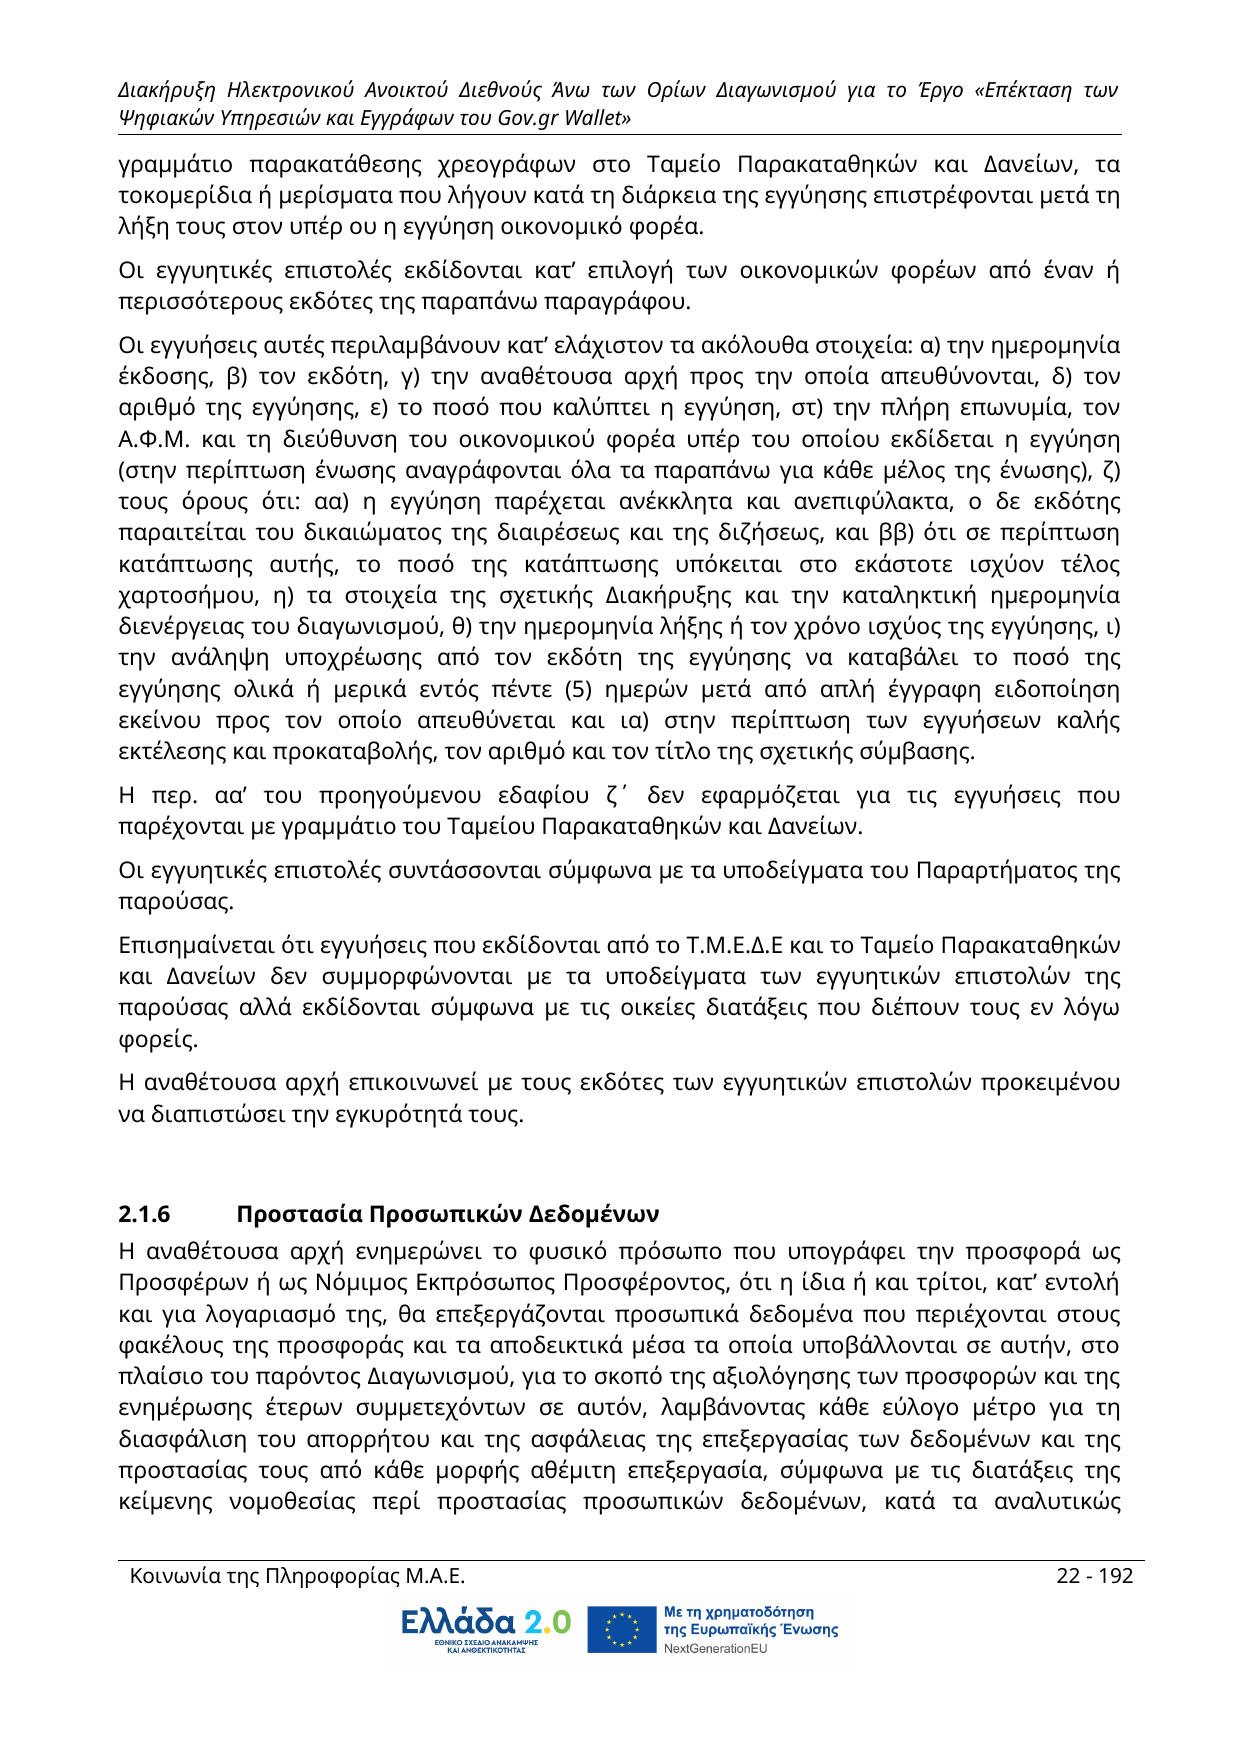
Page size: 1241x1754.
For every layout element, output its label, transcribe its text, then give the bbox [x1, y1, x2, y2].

text Οι εγγυητικές επιστολές εκδίδονται κατ’ επιλογή των οικονομικών φορέων από έναν ή περισσότερους εκδότες της παραπάνω παραγράφου. [118, 254, 1122, 316]
subtitle Προστασία Προσωπικών Δεδομένων [118, 1197, 1122, 1229]
text Οι εγγυήσεις αυτές περιλαμβάνουν κατ’ ελάχιστον τα ακόλουθα στοιχεία: α) την ημερομηνία έκδοσης, β) τον εκδότη, γ) την αναθέτουσα αρχή προς την οποία απευθύνονται, δ) τον αριθμό της εγγύησης, ε) το ποσό που καλύπτει η εγγύηση, στ) την πλήρη επωνυμία, τον Α.Φ.Μ. και τη διεύθυνση του οικονομικού φορέα υπέρ του οποίου εκδίδεται η εγγύηση (στην περίπτωση ένωσης αναγράφονται όλα τα παραπάνω για κάθε μέλος της ένωσης), ζ) τους όρους ότι: αα) η εγγύηση παρέχεται ανέκκλητα και ανεπιφύλακτα, ο δε εκδότης παραιτείται του δικαιώματος της διαιρέσεως και της διζήσεως, και ββ) ότι σε περίπτωση κατάπτωσης αυτής, το ποσό της κατάπτωσης υπόκειται στο εκάστοτε ισχύον τέλος χαρτοσήμου, η) τα στοιχεία της σχετικής Διακήρυξης και την καταληκτική ημερομηνία διενέργειας του διαγωνισμού, θ) την ημερομηνία λήξης ή τον χρόνο ισχύος της εγγύησης, ι) την ανάληψη υποχρέωσης από τον εκδότη της εγγύησης να καταβάλει το ποσό της εγγύησης ολικά ή μερικά εντός πέντε (5) ημερών μετά από απλή έγγραφη ειδοποίηση εκείνου προς τον οποίο απευθύνεται και ια) στην περίπτωση των εγγυήσεων καλής εκτέλεσης και προκαταβολής, τον αριθμό και τον τίτλο της σχετικής σύμβασης. [118, 329, 1122, 766]
text Οι εγγυητικές επιστολές συντάσσονται σύμφωνα με τα υποδείγματα του Παραρτήματος της παρούσας. [118, 854, 1122, 916]
picture [386, 1590, 855, 1670]
text Η αναθέτουσα αρχή επικοινωνεί με τους εκδότες των εγγυητικών επιστολών προκειμένου να διαπιστώσει την εγκυρότητά τους. [118, 1066, 1122, 1129]
text Επισημαίνεται ότι εγγυήσεις που εκδίδονται από το Τ.Μ.Ε.Δ.Ε και το Ταμείο Παρακαταθηκών και Δανείων δεν συμμορφώνονται με τα υποδείγματα των εγγυητικών επιστολών της παρούσας αλλά εκδίδονται σύμφωνα με τις οικείες διατάξεις που διέπουν τους εν λόγω φορείς. [118, 929, 1122, 1054]
text Η περ. αα’ του προηγούμενου εδαφίου ζ΄ δεν εφαρμόζεται για τις εγγυήσεις που παρέχονται με γραμμάτιο του Ταμείου Παρακαταθηκών και Δανείων. [118, 779, 1122, 841]
